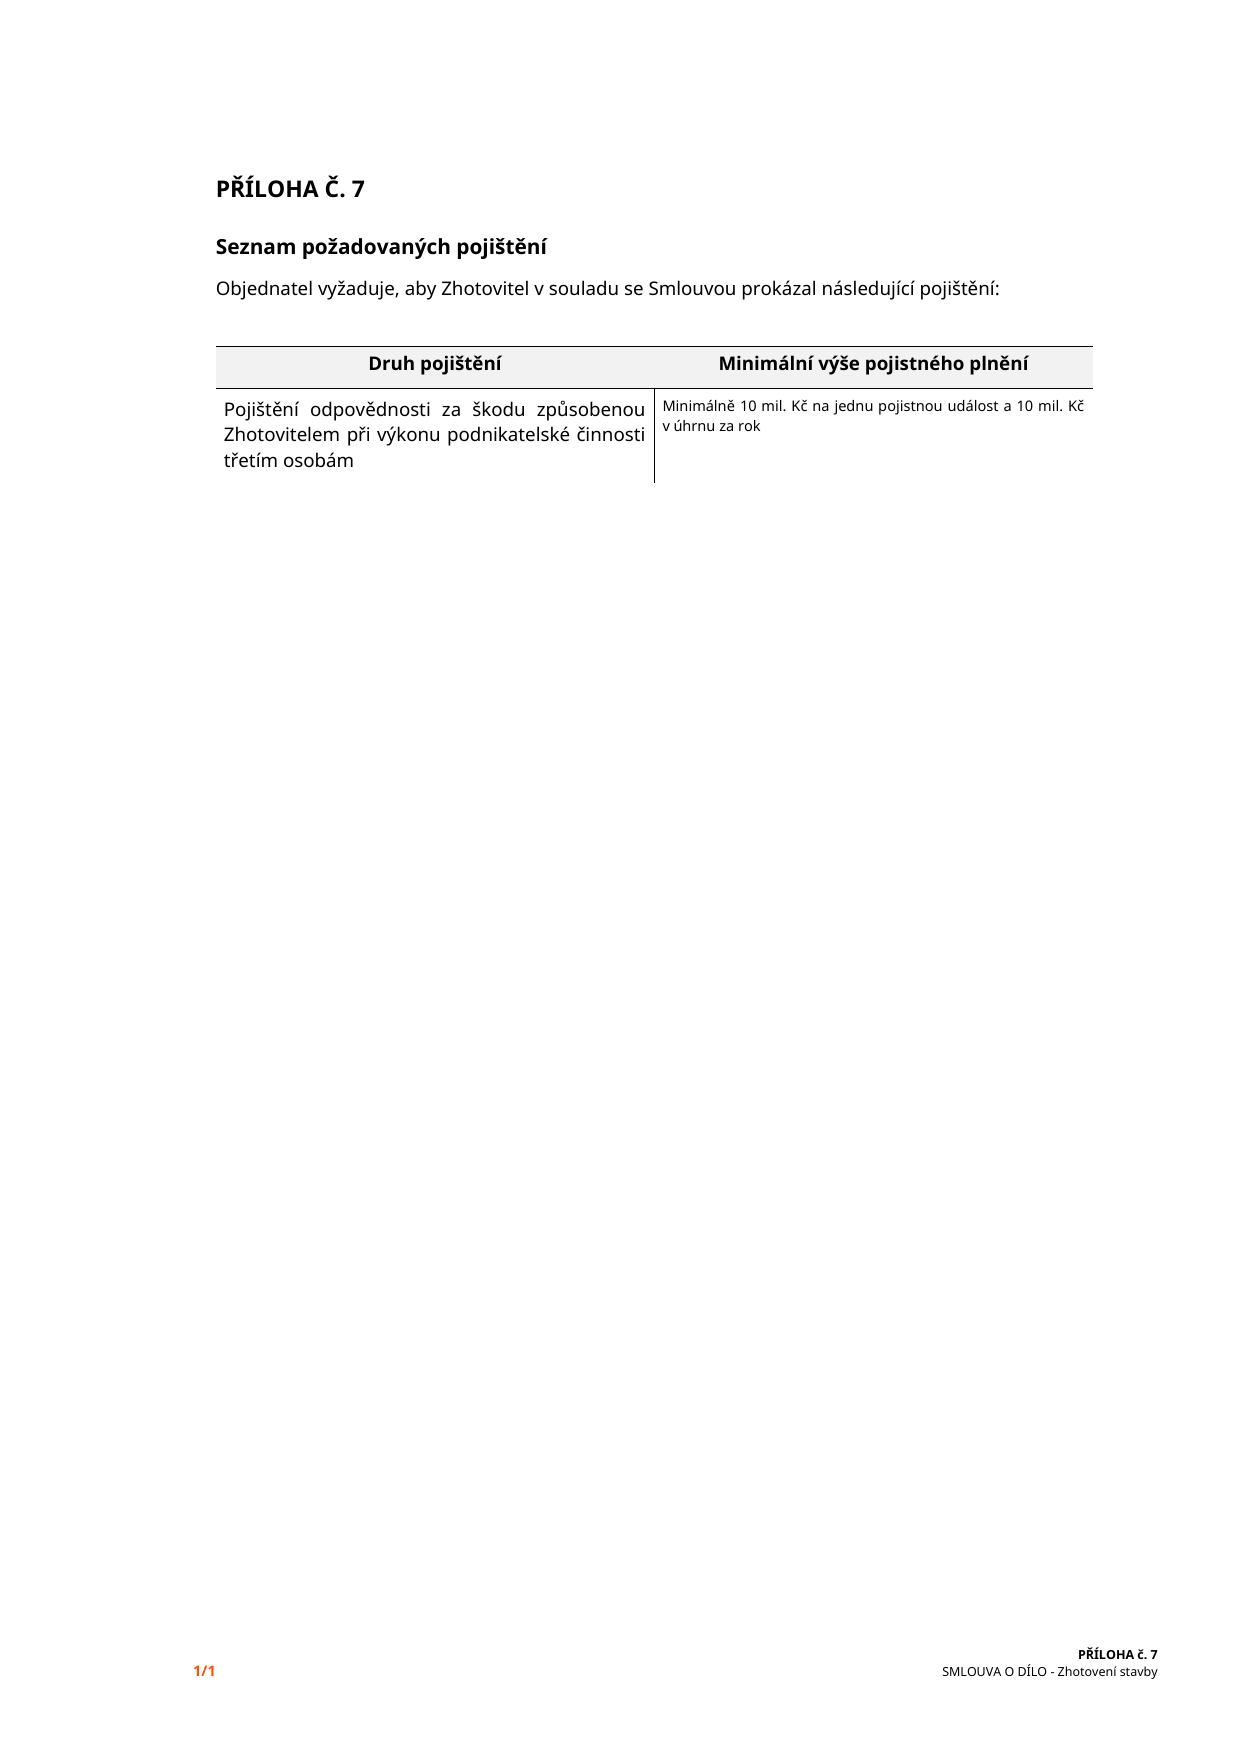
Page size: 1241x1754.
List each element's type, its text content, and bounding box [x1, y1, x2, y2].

text Seznam požadovaných pojištění [216, 232, 1093, 260]
table_cell Minimálně 10 mil. Kč na jednu pojistnou událost a 10 mil. Kč v úhrnu za rok [655, 389, 1093, 482]
table_cell Pojištění odpovědnosti za škodu způsobenou Zhotovitelem při výkonu podnikatelské činnosti třetím osobám [216, 389, 654, 482]
table_header Minimální výše pojistného plnění [654, 347, 1093, 388]
text Příloha č. 7 [216, 172, 1093, 204]
text Objednatel vyžaduje, aby Zhotovitel v souladu se Smlouvou prokázal následující pojištění: [216, 276, 1093, 301]
table_header Druh pojištění [216, 347, 654, 388]
